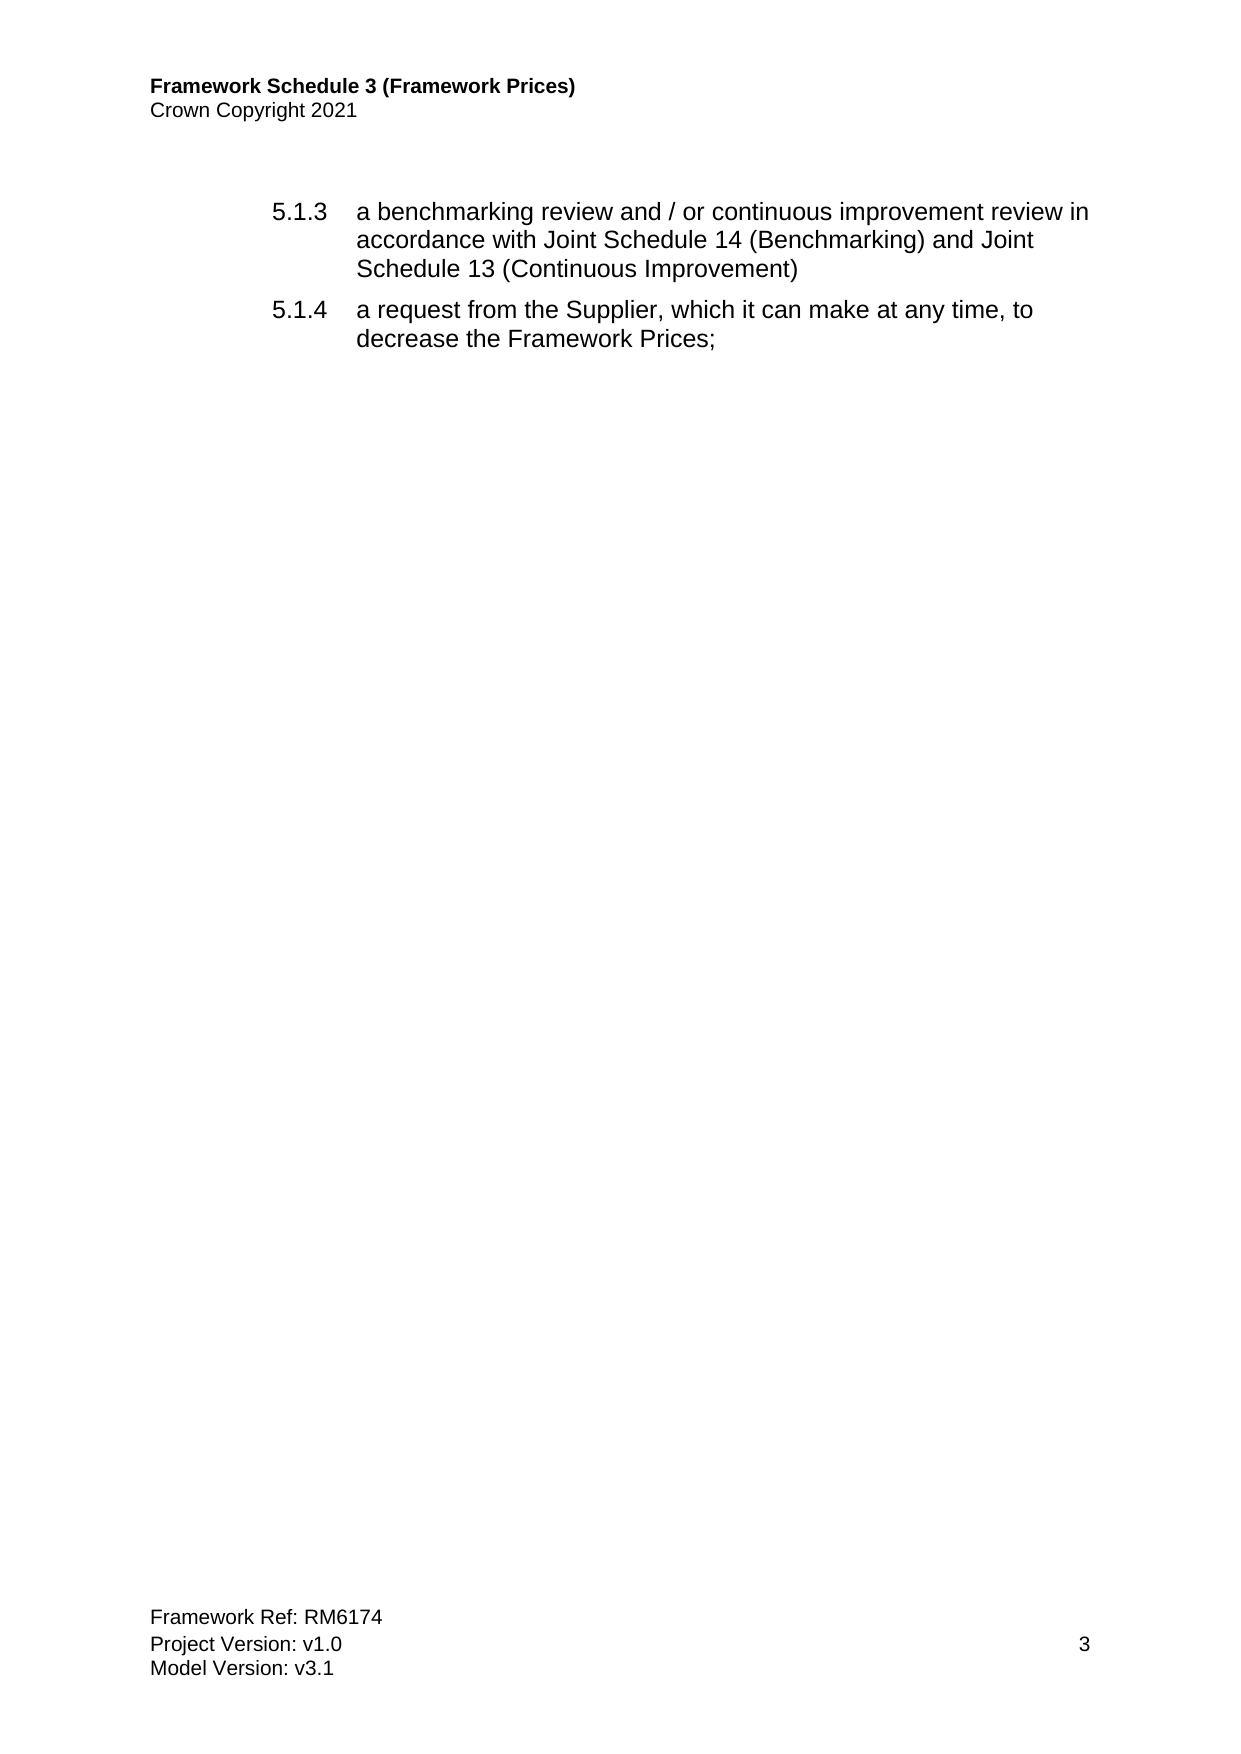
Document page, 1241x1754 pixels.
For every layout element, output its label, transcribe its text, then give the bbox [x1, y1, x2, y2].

list a benchmarking review and / or continuous improvement review in accordance with Joint Schedule 14 (Benchmarking) and Joint Schedule 13 (Continuous Improvement) [272, 197, 1090, 283]
list a request from the Supplier, which it can make at any time, to decrease the Framework Prices; [272, 295, 1090, 353]
